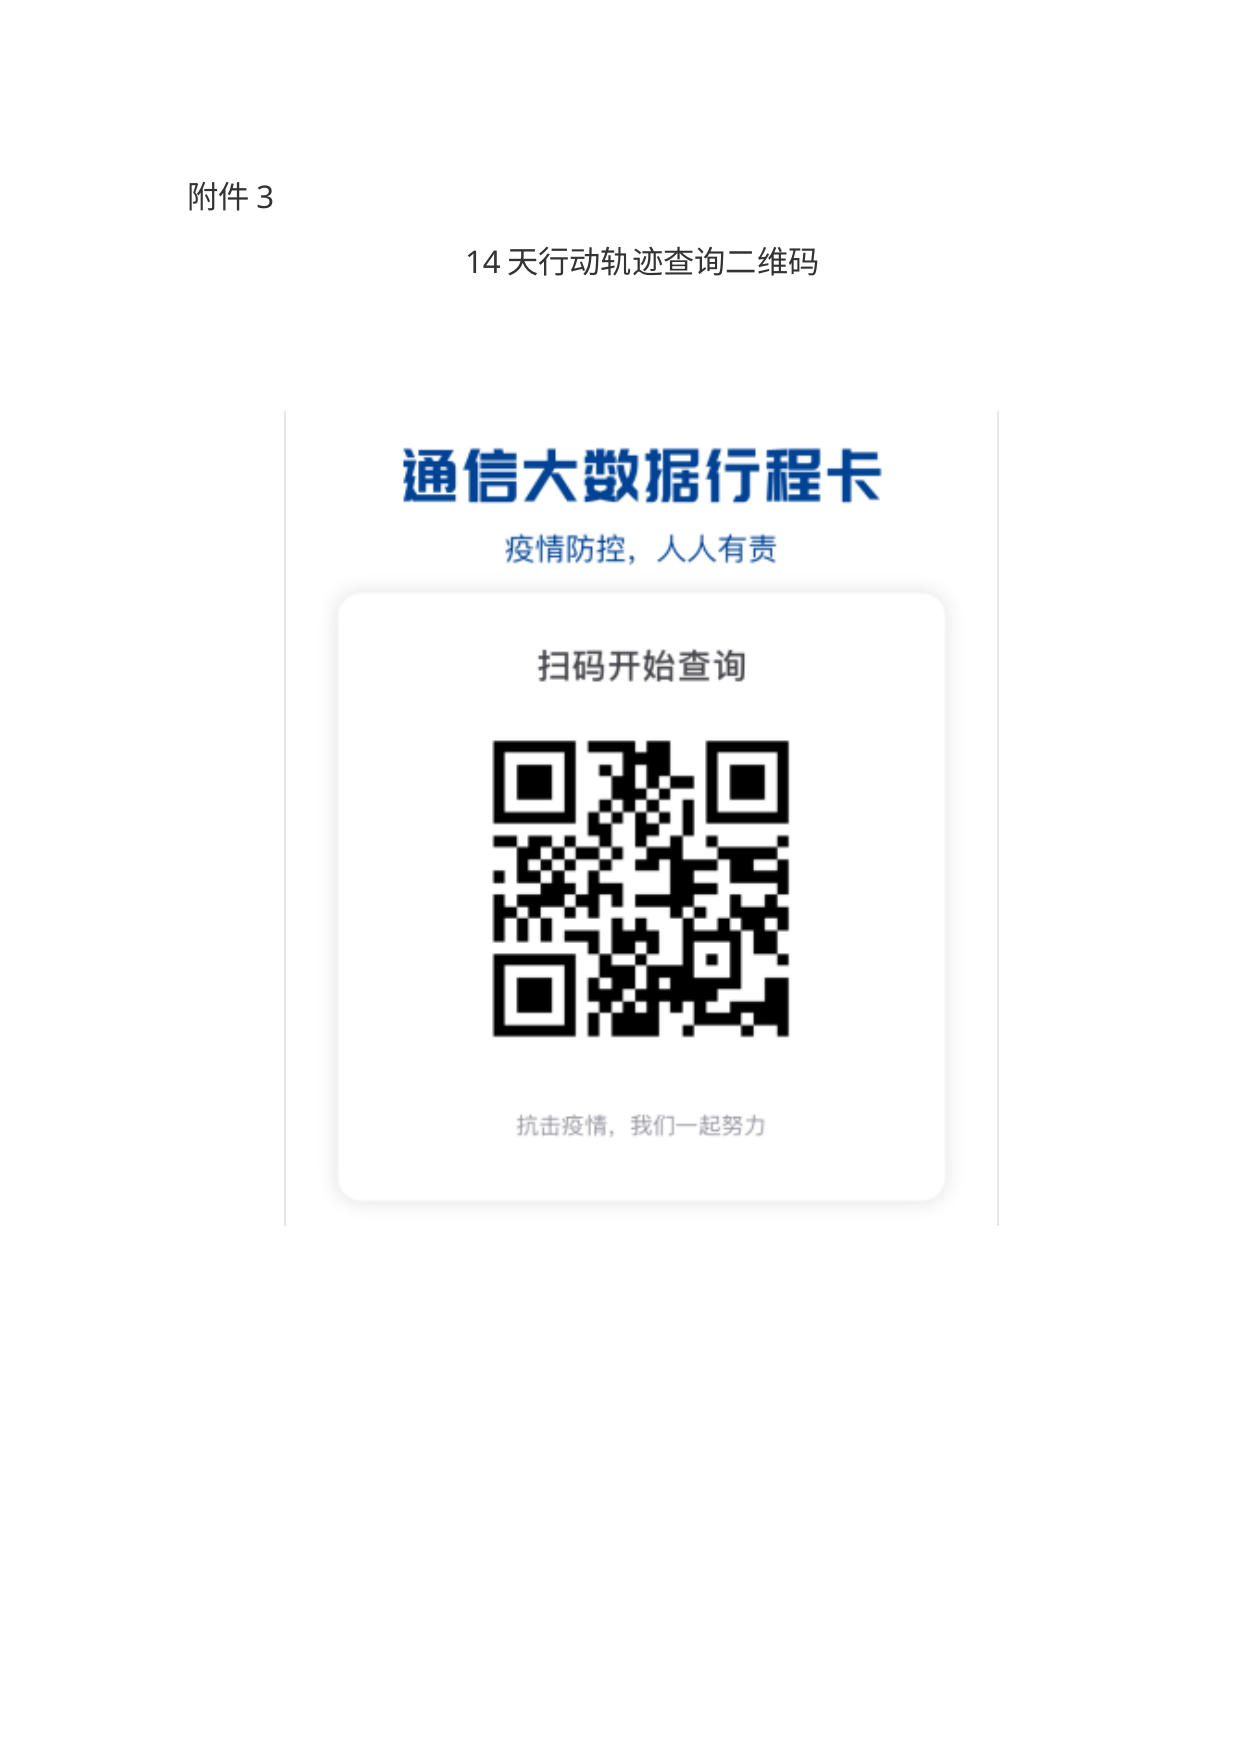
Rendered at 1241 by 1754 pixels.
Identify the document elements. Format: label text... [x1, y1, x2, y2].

text 附件3 [187, 162, 1053, 227]
picture [241, 357, 1043, 1226]
text 14天行动轨迹查询二维码 [187, 227, 1053, 292]
